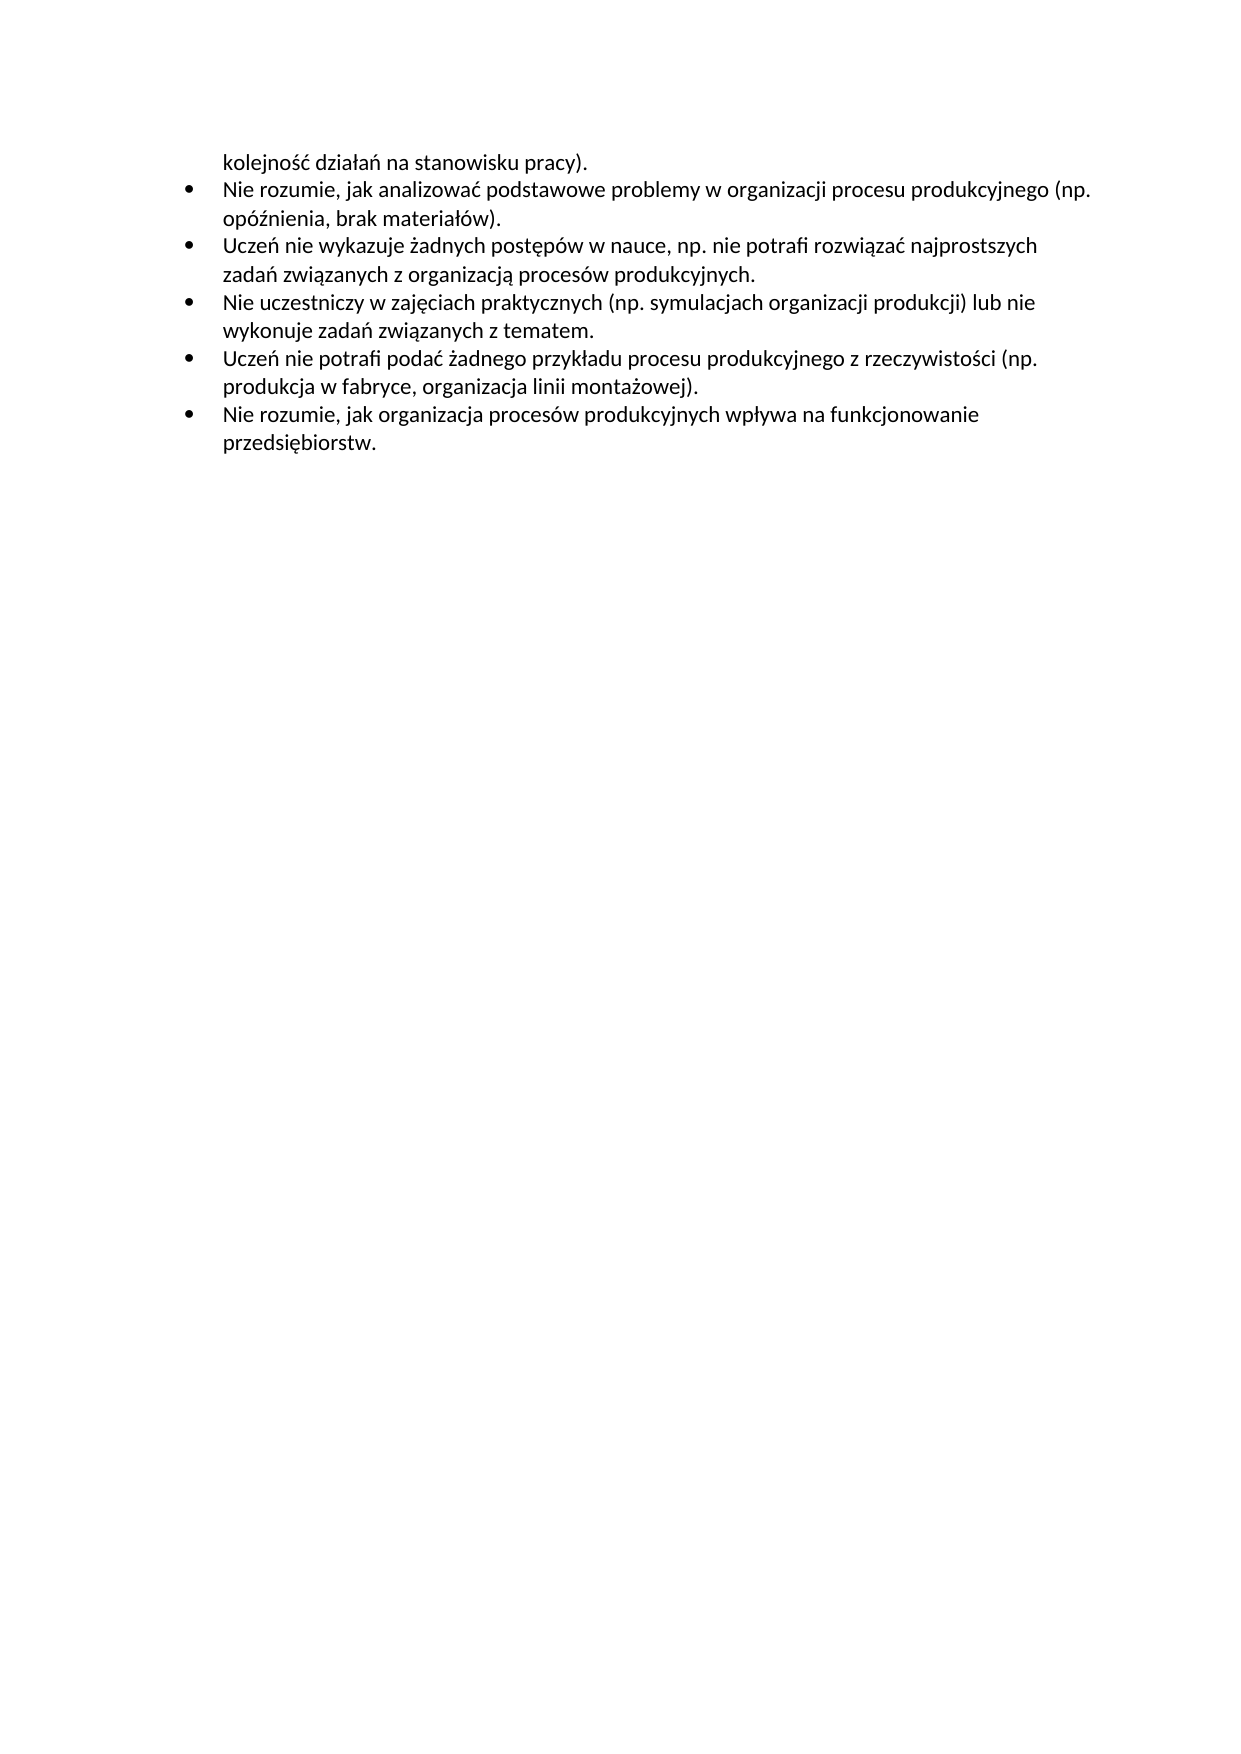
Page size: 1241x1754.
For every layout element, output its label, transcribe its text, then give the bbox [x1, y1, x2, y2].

list Uczeń nie wykazuje żadnych postępów w nauce, np. nie potrafi rozwiązać najprostszych zadań związanych z organizacją procesów produkcyjnych. [185, 232, 1093, 288]
list Nie rozumie, jak organizacja procesów produkcyjnych wpływa na funkcjonowanie przedsiębiorstw. [185, 400, 1093, 456]
list Nie rozumie, jak analizować podstawowe problemy w organizacji procesu produkcyjnego (np. opóźnienia, brak materiałów). [185, 176, 1093, 232]
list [185, 148, 1093, 176]
list Uczeń nie potrafi podać żadnego przykładu procesu produkcyjnego z rzeczywistości (np. produkcja w fabryce, organizacja linii montażowej). [185, 344, 1093, 400]
list Nie uczestniczy w zajęciach praktycznych (np. symulacjach organizacji produkcji) lub nie wykonuje zadań związanych z tematem. [185, 288, 1093, 344]
